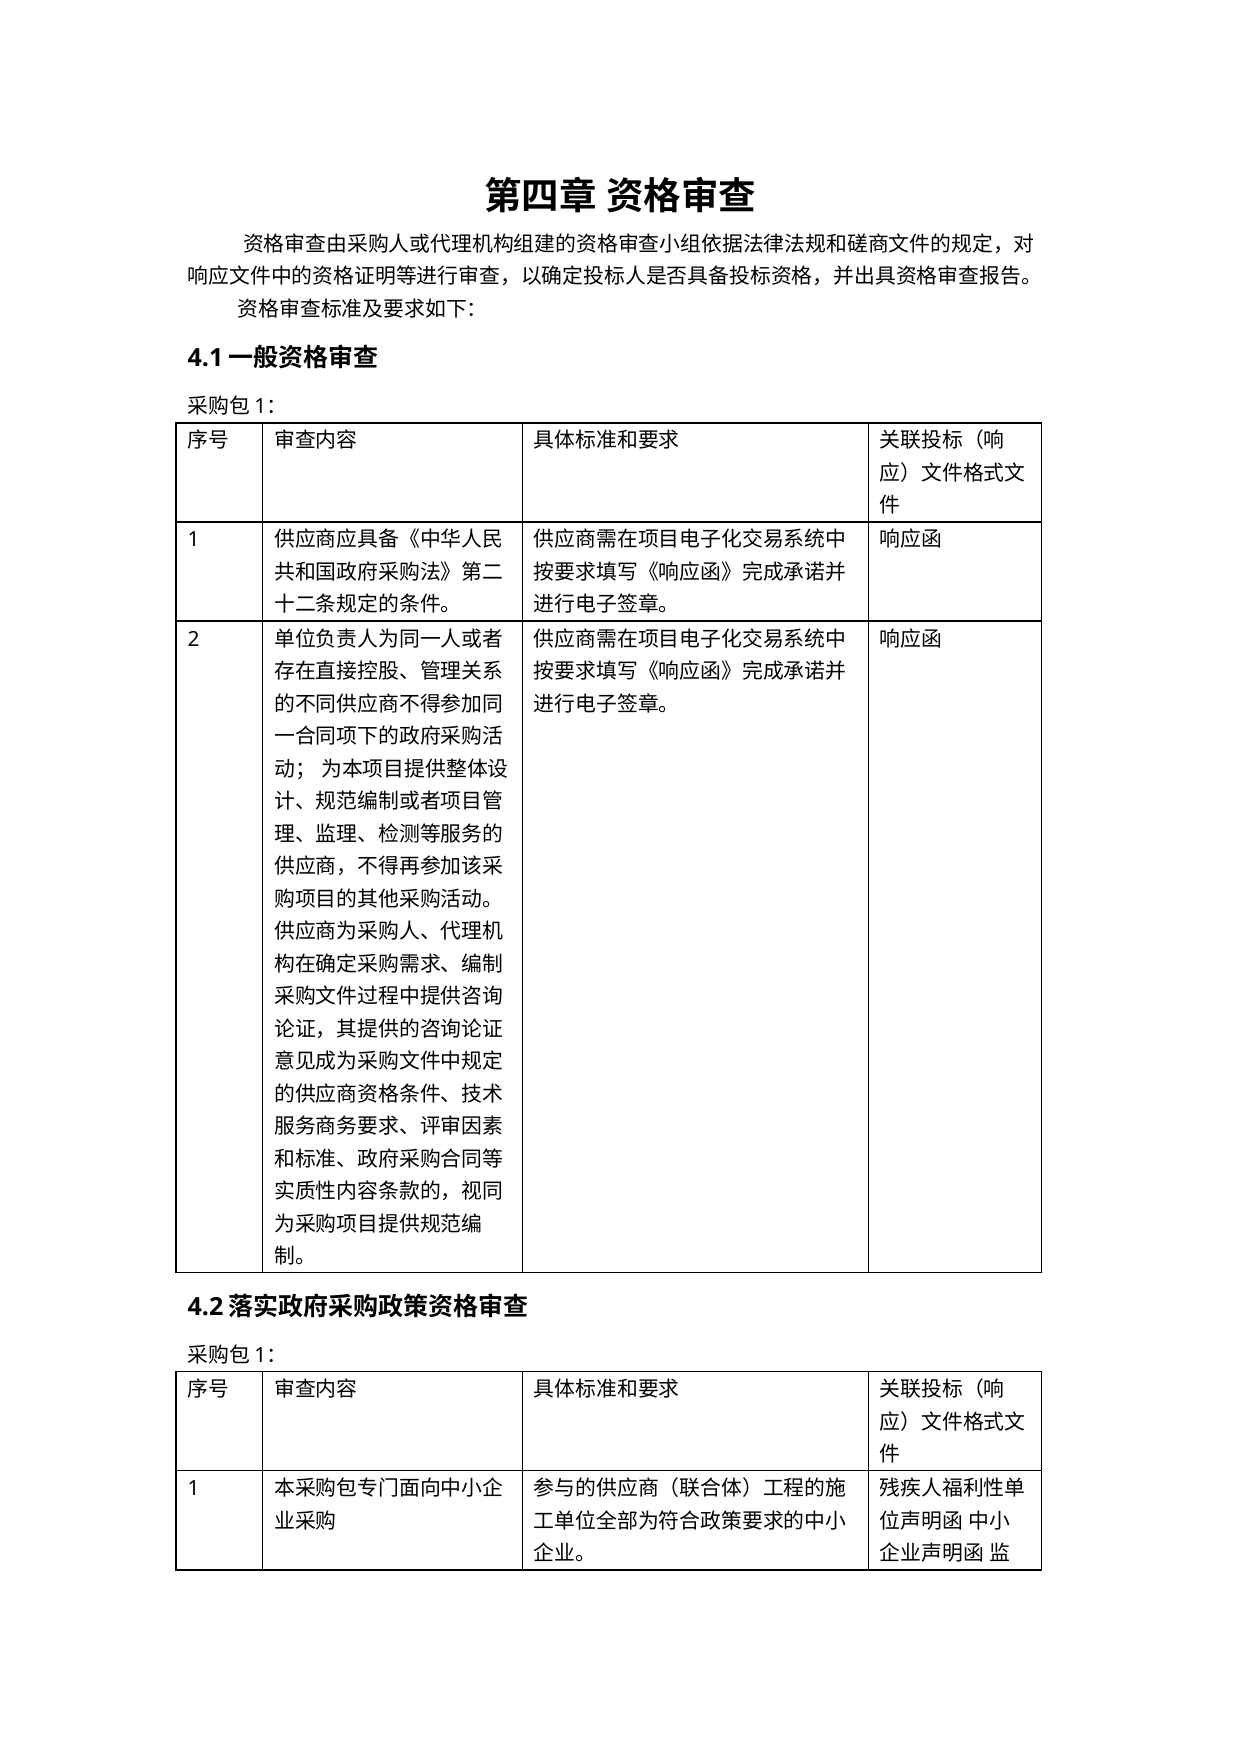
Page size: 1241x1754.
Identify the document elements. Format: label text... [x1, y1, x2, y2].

table_cell 供应商应具备《中华人民共和国政府采购法》第二十二条规定的条件。 [263, 523, 522, 620]
text 4.1一般资格审查 [187, 324, 1053, 389]
table_cell 单位负责人为同一人或者存在直接控股、管理关系的不同供应商不得参加同一合同项下的政府采购活动； 为本项目提供整体设计、规范编制或者项目管理、监理、检测等服务的供应商，不得再参加该采购项目的其他采购活动。供应商为采购人、代理机构在确定采购需求、编制采购文件过程中提供咨询论证，其提供的咨询论证意见成为采购文件中规定的供应商资格条件、技术服务商务要求、评审因素和标准、政府采购合同等实质性内容条款的，视同为采购项目提供规范编制。 [263, 622, 522, 1272]
text 采购包1： [187, 389, 1053, 422]
table_cell 本采购包专门面向中小企业采购 [263, 1471, 522, 1569]
table_header 关联投标（响应）文件格式文件 [869, 424, 1041, 521]
text 资格审查标准及要求如下： [187, 292, 1053, 324]
table_header 审查内容 [263, 424, 522, 521]
table_cell 响应函 [869, 622, 1041, 1272]
table_cell 1 [177, 523, 262, 620]
table_header 关联投标（响应）文件格式文件 [869, 1372, 1041, 1470]
table_cell 供应商需在项目电子化交易系统中按要求填写《响应函》完成承诺并进行电子签章。 [523, 622, 868, 1272]
table_cell 1 [177, 1471, 262, 1569]
table_header 审查内容 [263, 1372, 522, 1470]
table_cell 供应商需在项目电子化交易系统中按要求填写《响应函》完成承诺并进行电子签章。 [523, 523, 868, 620]
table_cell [523, 1471, 868, 1569]
table_header 具体标准和要求 [523, 1372, 868, 1470]
text 采购包1： [187, 1338, 1053, 1371]
table_header 序号 [177, 424, 262, 521]
table_header 具体标准和要求 [523, 424, 868, 521]
table_header 序号 [177, 1372, 262, 1470]
table_cell 2 [177, 622, 262, 1272]
text 4.2落实政府采购政策资格审查 [187, 1273, 1053, 1338]
text 第四章 资格审查 [187, 162, 1053, 227]
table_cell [869, 1471, 1041, 1569]
text 资格审查由采购人或代理机构组建的资格审查小组依据法律法规和磋商文件的规定，对响应文件中的资格证明等进行审查，以确定投标人是否具备投标资格，并出具资格审查报告。 [187, 227, 1053, 292]
table_cell 响应函 [869, 523, 1041, 620]
